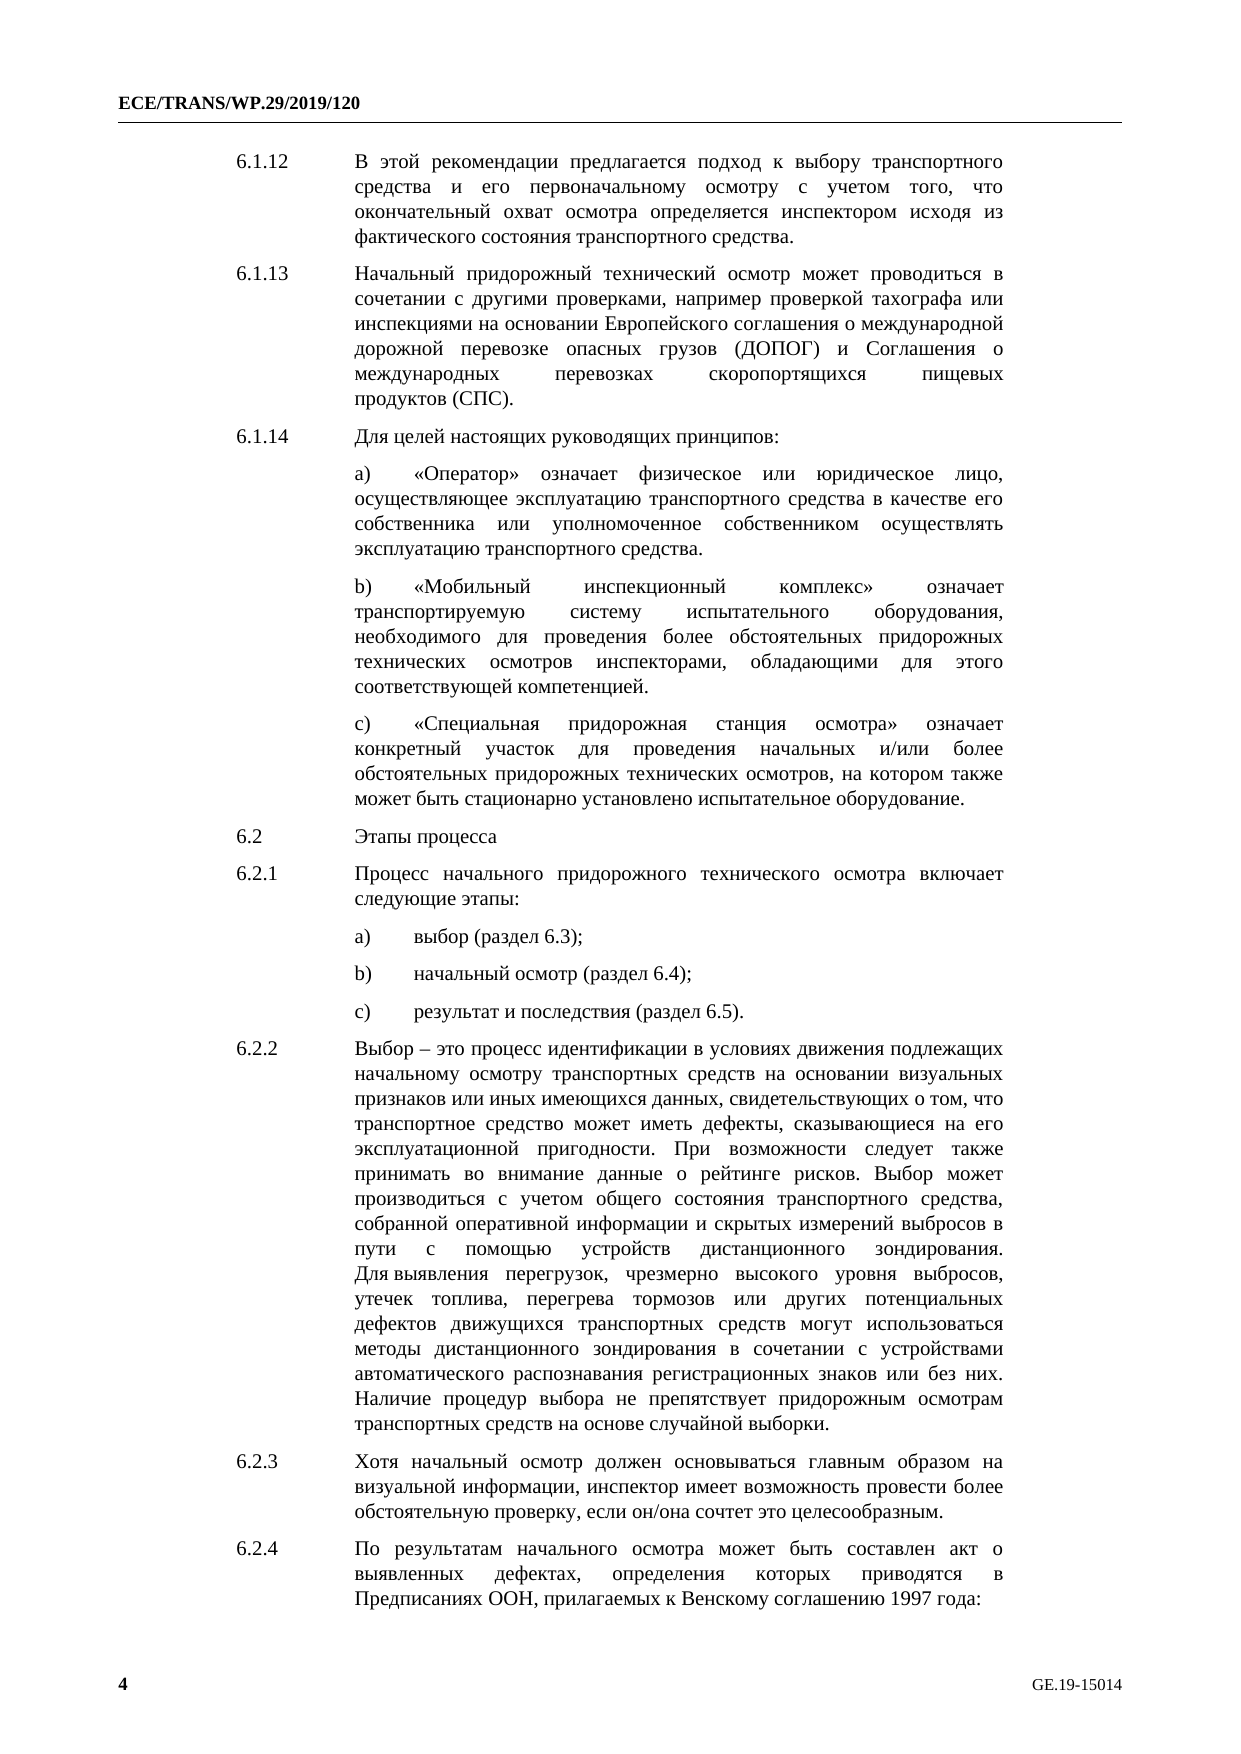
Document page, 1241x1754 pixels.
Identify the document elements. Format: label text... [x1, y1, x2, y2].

text b) начальный осмотр (раздел 6.4); [354, 960, 1004, 985]
text 6.2.3 Хотя начальный осмотр должен основываться главным образом на визуальной информации, инспектор имеет возможность провести более обстоятельную проверку, если он/она сочтет это целесообразным. [236, 1448, 1004, 1523]
text а) «Оператор» означает физическое или юридическое лицо, осуществляющее эксплуатацию транспортного средства в качестве его собственника или уполномоченное собственником осуществлять эксплуатацию транспортного средства. [354, 460, 1004, 560]
text 6.1.12 В этой рекомендации предлагается подход к выбору транспортного средства и его первоначальному осмотру с учетом того, что окончательный охват осмотра определяется инспектором исходя из фактического состояния транспортного средства. [236, 148, 1004, 248]
text 6.2.4 По результатам начального осмотра может быть составлен акт о выявленных дефектах, определения которых приводятся в Предписаниях ООН, прилагаемых к Венскому соглашению 1997 года: [236, 1535, 1004, 1610]
text 6.2 Этапы процесса [236, 823, 1004, 848]
text b) «Мобильный инспекционный комплекс» означает транспортируемую систему испытательного оборудования, необходимого для проведения более обстоятельных придорожных технических осмотров инспекторами, обладающими для этого соответствующей компетенцией. [354, 573, 1004, 698]
text 6.1.13 Начальный придорожный технический осмотр может проводиться в сочетании с другими проверками, например проверкой тахографа или инспекциями на основании Европейского соглашения о международной дорожной перевозке опасных грузов (ДОПОГ) и Соглашения о международных перевозках скоропортящихся пищевых продуктов (СПС). [236, 260, 1004, 410]
text а) выбор (раздел 6.3); [354, 923, 1004, 948]
text c) результат и последствия (раздел 6.5). [354, 998, 1004, 1023]
text 6.1.14 Для целей настоящих руководящих принципов: [236, 423, 1004, 448]
text 6.2.2 Выбор – это процесс идентификации в условиях движения подлежащих начальному осмотру транспортных средств на основании визуальных признаков или иных имеющихся данных, свидетельствующих о том, что транспортное средство может иметь дефекты, сказывающиеся на его эксплуатационной пригодности. При возможности следует также принимать во внимание данные о рейтинге рисков. Выбор может производиться с учетом общего состояния транспортного средства, собранной оперативной информации и скрытых измерений выбросов в пути с помощью устройств дистанционного зондирования. Для выявления перегрузок, чрезмерно высокого уровня выбросов, утечек топлива, перегрева тормозов или других потенциальных дефектов движущихся транспортных средств могут использоваться методы дистанционного зондирования в сочетании с устройствами автоматического распознавания регистрационных знаков или без них. Наличие процедур выбора не препятствует придорожным осмотрам транспортных средств на основе случайной выборки. [236, 1035, 1004, 1435]
text 6.2.1 Процесс начального придорожного технического осмотра включает следующие этапы: [236, 860, 1004, 910]
text c) «Специальная придорожная станция осмотра» означает конкретный участок для проведения начальных и/или более обстоятельных придорожных технических осмотров, на котором также может быть стационарно установлено испытательное оборудование. [354, 710, 1004, 810]
